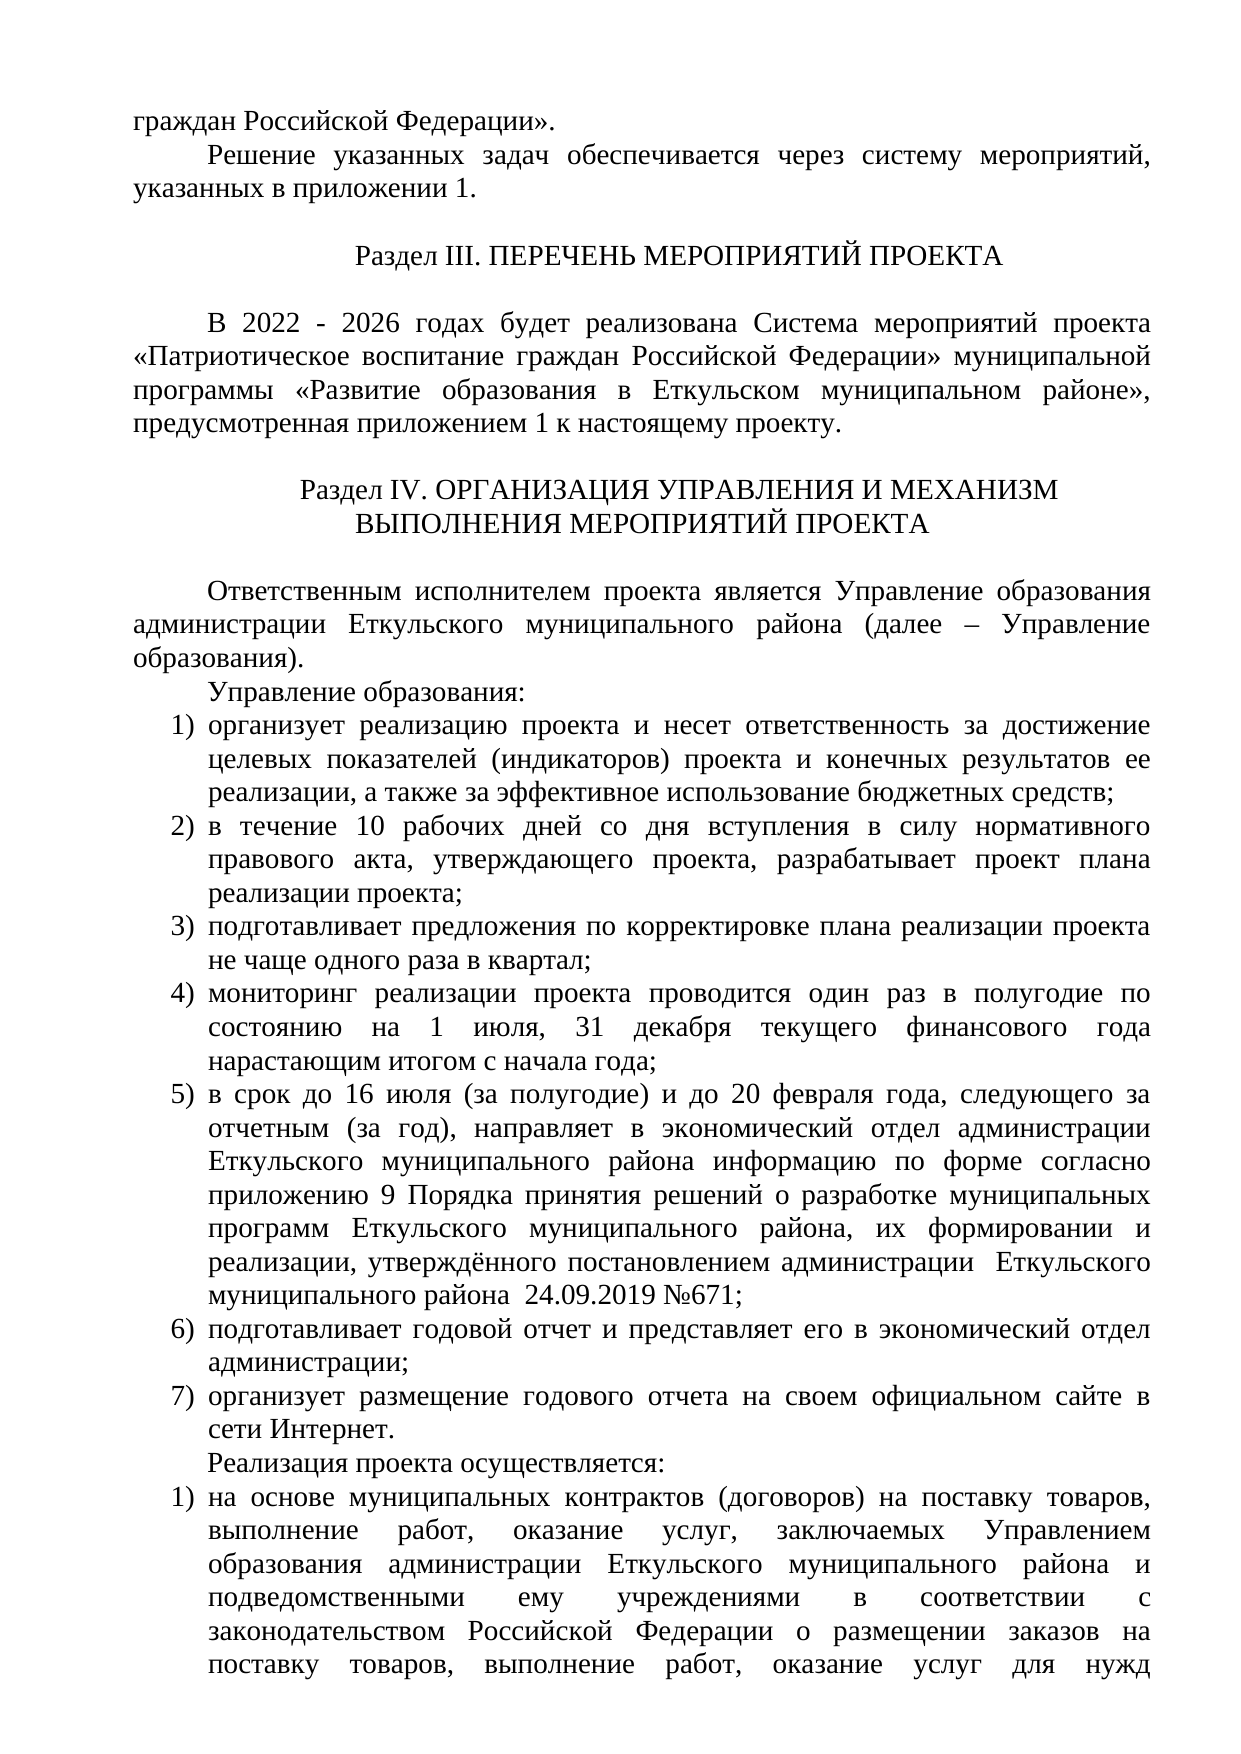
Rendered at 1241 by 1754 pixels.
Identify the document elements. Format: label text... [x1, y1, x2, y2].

list мониторинг реализации проекта проводится один раз в полугодие по состоянию на 1 июля, 31 декабря текущего финансового года нарастающим итогом с начала года; [170, 976, 1152, 1076]
text Ответственным исполнителем проекта является Управление образования администрации Еткульского муниципального района (далее – Управление образования). [133, 573, 1152, 674]
text Решение указанных задач обеспечивается через систему мероприятий, указанных в приложении 1. [133, 137, 1152, 204]
text Управление образования: [133, 674, 1152, 707]
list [170, 1479, 1152, 1680]
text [133, 103, 1152, 137]
list в срок до 16 июля (за полугодие) и до 20 февраля года, следующего за отчетным (за год), направляет в экономический отдел администрации Еткульского муниципального района информацию по форме согласно приложению 9 Порядка принятия решений о разработке муниципальных программ Еткульского муниципального района, их формировании и реализации, утверждённого постановлением администрации Еткульского муниципального района 24.09.2019 №671; [170, 1076, 1152, 1311]
text В 2022 - 2026 годах будет реализована Система мероприятий проекта «Патриотическое воспитание граждан Российской Федерации» муниципальной программы «Развитие образования в Еткульском муниципальном районе», предусмотренная приложением 1 к настоящему проекту. [133, 305, 1152, 439]
list подготавливает годовой отчет и представляет его в экономический отдел администрации; [170, 1311, 1152, 1378]
list подготавливает предложения по корректировке плана реализации проекта не чаще одного раза в квартал; [170, 908, 1152, 976]
list в течение 10 рабочих дней со дня вступления в силу нормативного правового акта, утверждающего проекта, разрабатывает проект плана реализации проекта; [170, 808, 1152, 908]
text Реализация проекта осуществляется: [133, 1445, 1152, 1479]
list организует реализацию проекта и несет ответственность за достижение целевых показателей (индикаторов) проекта и конечных результатов ее реализации, а также за эффективное использование бюджетных средств; [170, 707, 1152, 808]
text Раздел III. ПЕРЕЧЕНЬ МЕРОПРИЯТИЙ ПРОЕКТА [133, 238, 1152, 271]
list организует размещение годового отчета на своем официальном сайте в сети Интернет. [170, 1378, 1152, 1445]
text Раздел IV. ОРГАНИЗАЦИЯ УПРАВЛЕНИЯ И МЕХАНИЗМ ВЫПОЛНЕНИЯ МЕРОПРИЯТИЙ ПРОЕКТА [133, 472, 1152, 539]
